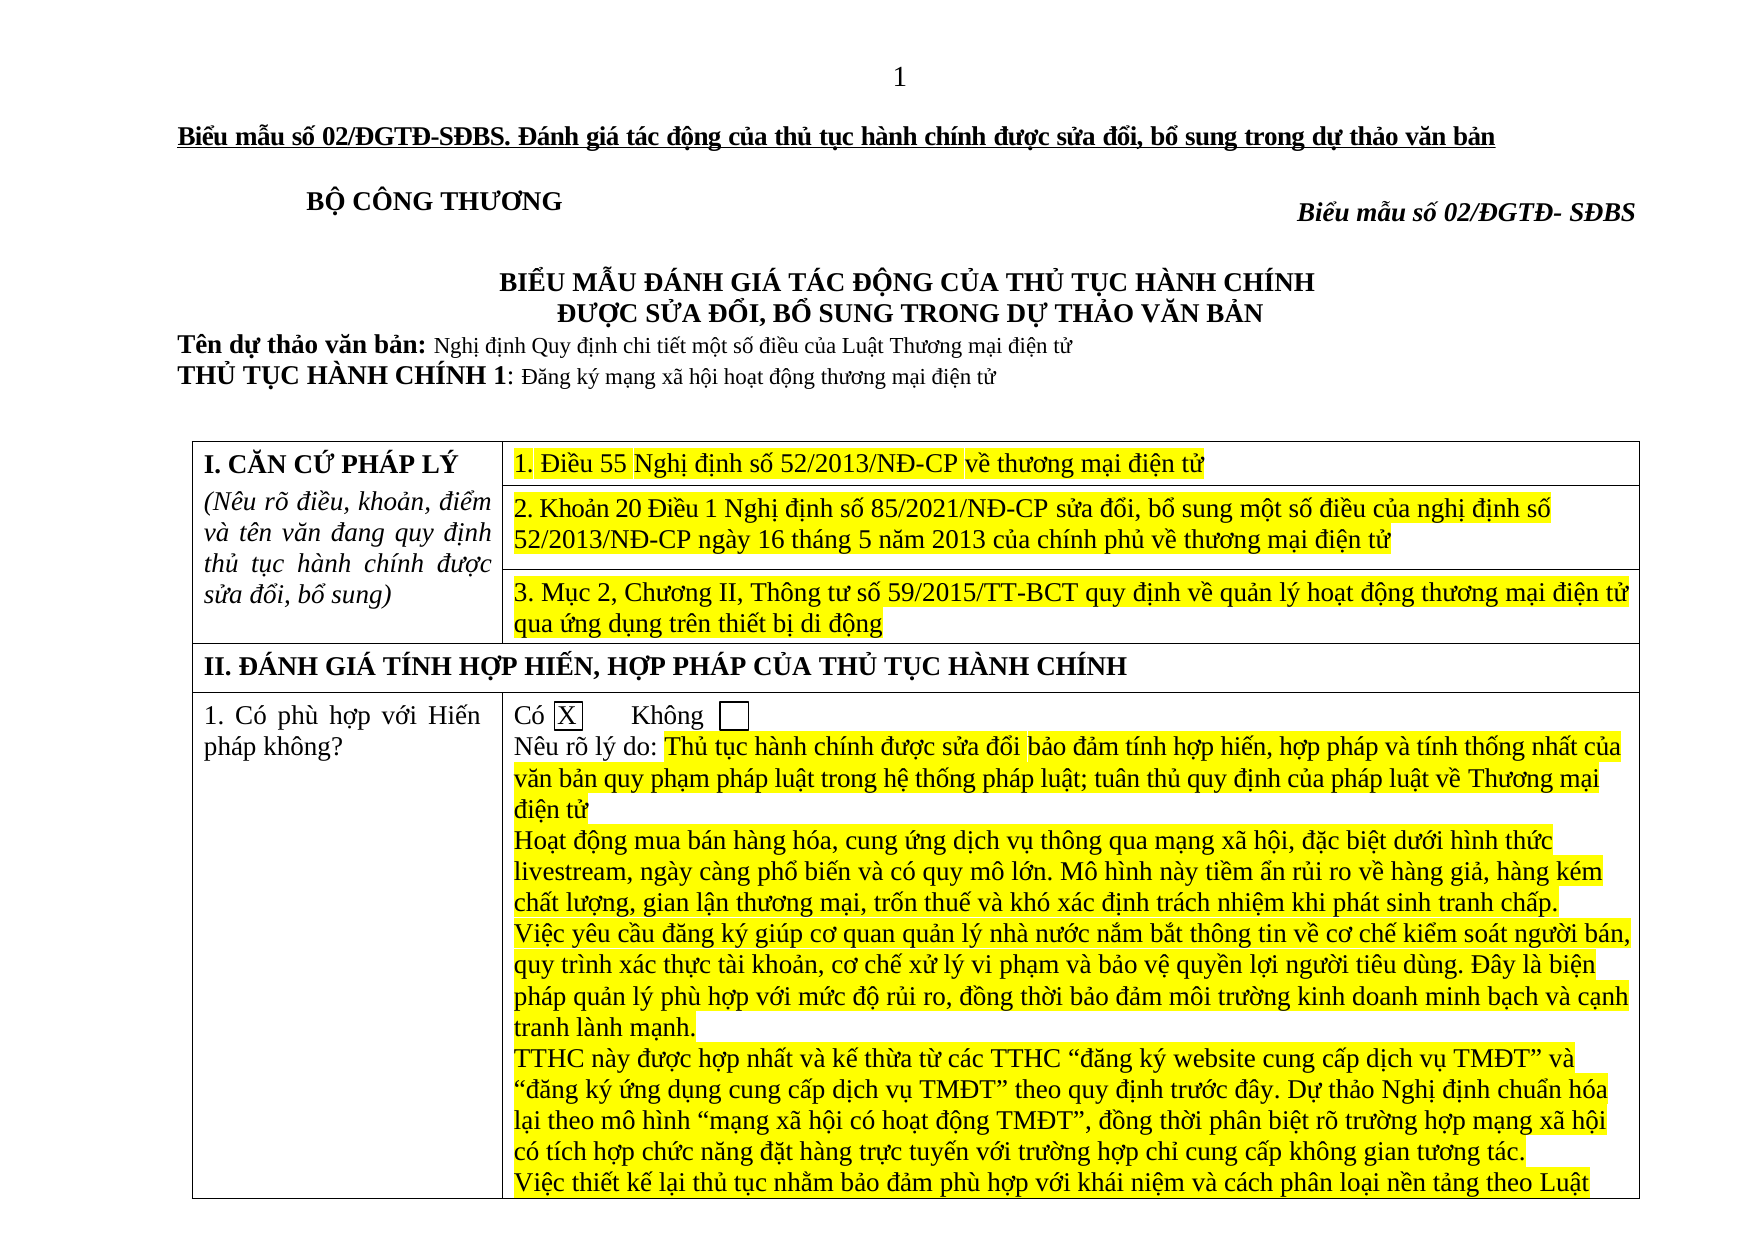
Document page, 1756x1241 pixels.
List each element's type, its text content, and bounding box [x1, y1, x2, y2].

text THỦ TỤC HÀNH CHÍNH 1: Đăng ký mạng xã hội hoạt động thương mại điện tử [177, 359, 1652, 391]
text Biểu mẫu số 02/ĐGTĐ-SĐBS. Đánh giá tác động của thủ tục hành chính được sửa đổi, bổ sung trong dự thảo văn bản [177, 120, 1652, 151]
table_header BỘ CÔNG THƯƠNG [301, 187, 952, 229]
table_cell 3. Mục 2, Chương II, Thông tư số 59/2015/TT-BCT quy định về quản lý hoạt động thương mại điện tử qua ứng dụng trên thiết bị di động [503, 570, 1639, 643]
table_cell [193, 693, 502, 1198]
table_header 1. Điều 55 Nghị định số 52/2013/NĐ-CP về thương mại điện tử [503, 442, 1639, 485]
subtitle Tên dự thảo văn bản: Nghị định Quy định chi tiết một số điều của Luật Thương mại điện tử [177, 328, 1398, 359]
table_cell II. ĐÁNH GIÁ TÍNH HỢP HIẾN, HỢP PHÁP CỦA THỦ TỤC HÀNH CHÍNH [193, 644, 1639, 692]
subtitle BIỂU MẪU ĐÁNH GIÁ TÁC ĐỘNG CỦA THỦ TỤC HÀNH CHÍNH ĐƯỢC SỬA ĐỔI, BỔ SUNG TRONG DỰ THẢO VĂN BẢN [499, 266, 1398, 328]
table_cell 2. Khoản 20 Điều 1 Nghị định số 85/2021/NĐ-CP sửa đổi, bổ sung một số điều của nghị định số 52/2013/NĐ-CP ngày 16 tháng 5 năm 2013 của chính phủ về thương mại điện tử [503, 486, 1639, 569]
table_header I. CĂN CỨ PHÁP LÝ (Nêu rõ điều, khoản, điểm và tên văn đang quy định thủ tục hành chính được sửa đổi, bổ sung) [193, 442, 502, 643]
table_header Biểu mẫu số 02/ĐGTĐ- SĐBS [952, 187, 1642, 229]
